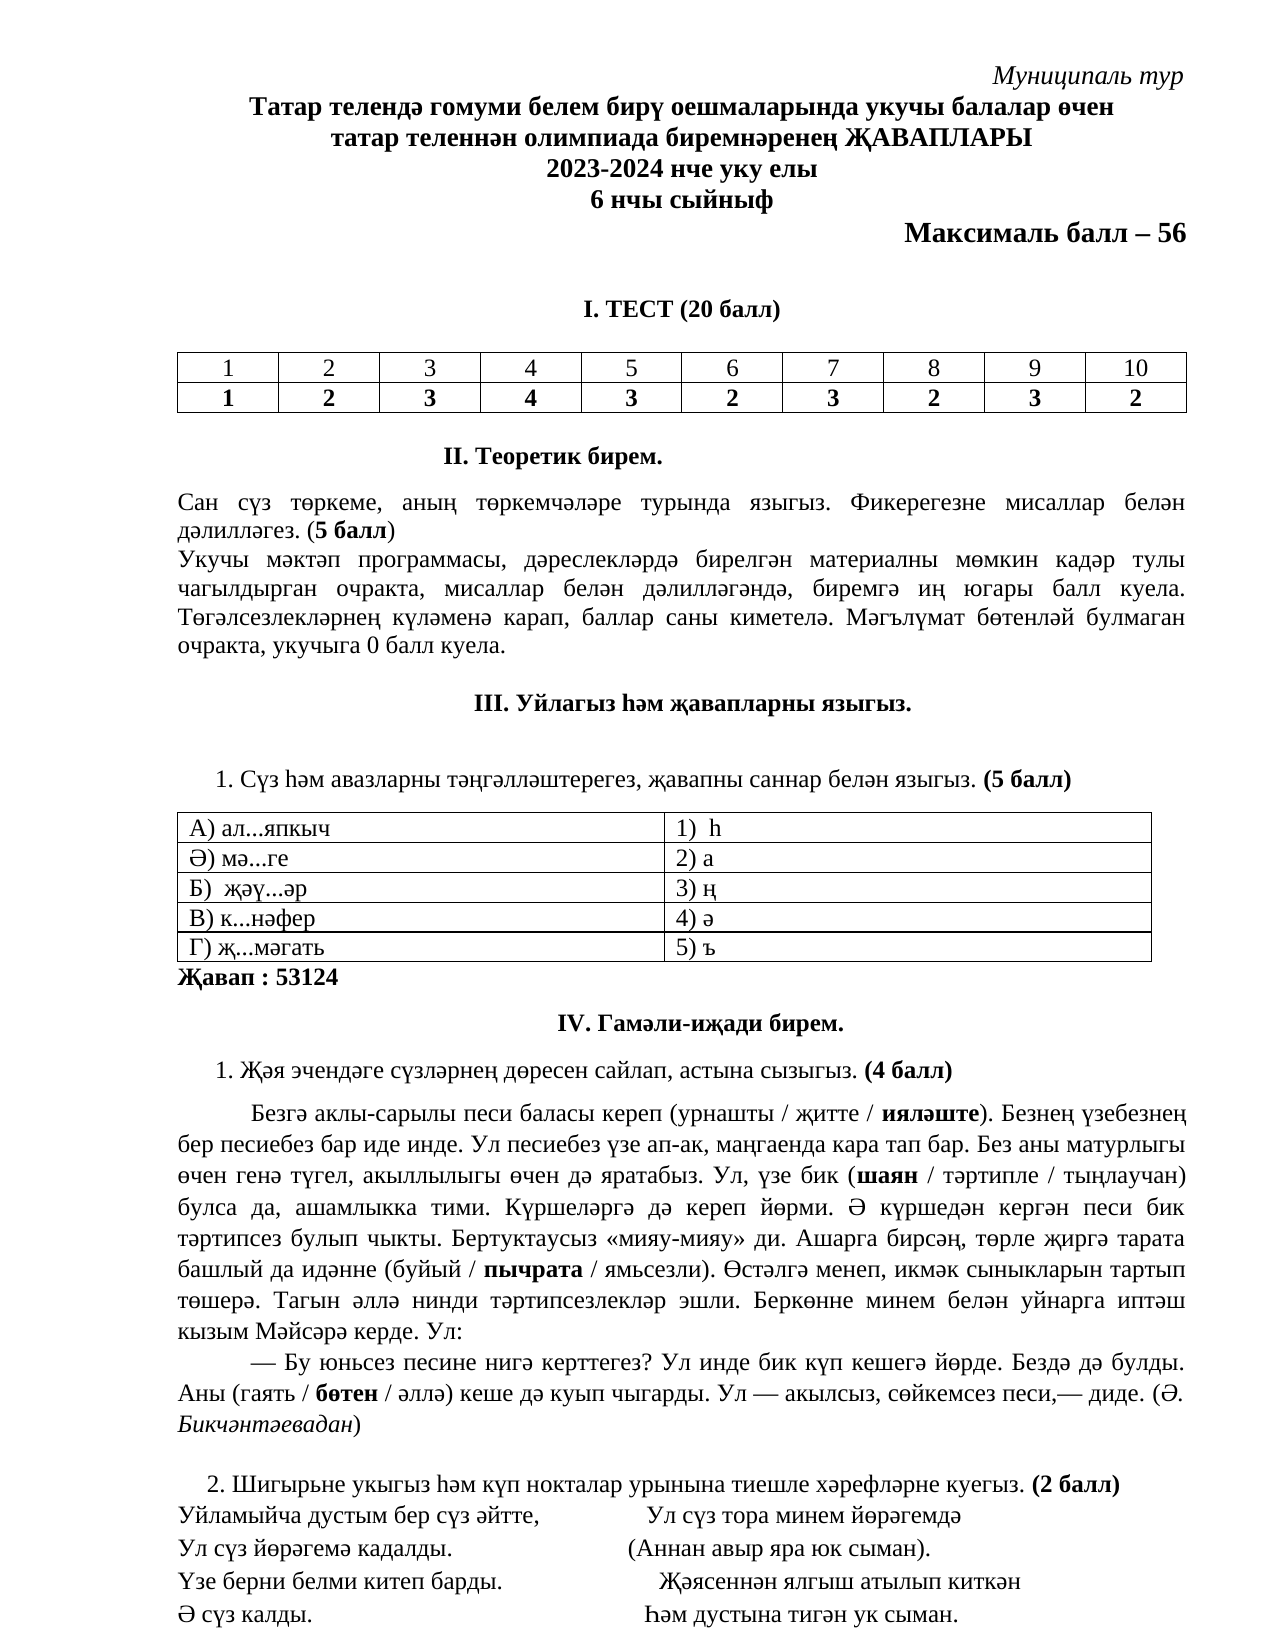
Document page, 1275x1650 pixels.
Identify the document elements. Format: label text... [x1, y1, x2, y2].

table_header 10 [1086, 353, 1186, 382]
text 2. Шигырьне укыгыз һәм күп нокталар урынына тиешле хәрефләрне куегыз. (2 балл) [207, 1469, 1186, 1497]
table_cell 2 [1086, 383, 1186, 412]
table_cell Ә) мә...ге [178, 843, 664, 872]
list III. Уйлагыз һәм җавапларны языгыз. [474, 688, 1186, 717]
text 2023-2024 нче уку елы [177, 152, 1186, 184]
table_header 8 [884, 353, 984, 382]
text II. Теоретик бирем. [443, 441, 1186, 470]
table_header 2 [279, 353, 379, 382]
text Уйламыйча дустым бер сүз әйтте, Ул сүз тора минем йөрәгемдә [177, 1500, 1186, 1528]
table_header А) ал...япкыч [178, 813, 664, 842]
table_cell В) к...нәфер [178, 903, 664, 931]
text Җавап : 53124 [177, 962, 1186, 991]
table_cell 3 [380, 383, 480, 412]
table_cell 3 [582, 383, 681, 412]
text Безгә аклы-сарылы песи баласы кереп (урнашты / җитте / ияләште). Безнең үзебезнең бер песиебез бар иде инде. Ул песиебез үзе ап-ак, маңгаенда кара тап бар. Без аны матурлыгы өчен генә түгел, акыллылыгы өчен дә яратабыз. Ул, үзе бик (шаян / тәртипле / тыңлаучан) булса да, ашамлыкка тими. Күршеләргә дә кереп йөрми. Ә күршедән кергән песи бик тәртипсез булып чыкты. Бертуктаусыз «мияу-мияу» ди. Ашарга бирсәң, төрле җиргә тарата башлый да идәнне (буйый / пычрата / ямьсезли). Өстәлгә менеп, икмәк сыныкларын тартып төшерә. Тагын әллә нинди тәртипсезлекләр эшли. Беркөнне минем белән уйнарга иптәш кызым Мәйсәрә керде. Ул: [177, 1098, 1186, 1344]
text IV. Гамәли-иҗади бирем. [215, 1008, 1186, 1036]
table_cell 3 [783, 383, 883, 412]
table_header 6 [682, 353, 782, 382]
text Үзе берни белми китеп барды. Җәясеннән ялгыш атылып киткән [177, 1566, 1186, 1594]
list Укучы мәктәп программасы, дәреслекләрдә бирелгән материалны мөмкин кадәр тулы чагылдырган очракта, мисаллар белән дәлилләгәндә, биремгә иң югары балл куела. Төгәлсезлекләрнең күләменә карап, баллар саны киметелә. Мәгълүмат бөтенләй булмаган очракта, укучыга 0 балл куела. [177, 544, 1186, 659]
table_cell 2 [682, 383, 782, 412]
table_cell Г) җ...мәгать [178, 933, 664, 961]
text Ә сүз калды. Һәм дустына тигән ук сыман. [177, 1599, 1186, 1628]
table_cell 2 [279, 383, 379, 412]
list Сан сүз төркеме, аның төркемчәләре турында языгыз. Фикерегезне мисаллар белән дәлилләгез. (5 балл) [177, 487, 1186, 544]
table_cell Б) җәү...әр [178, 873, 664, 902]
table_cell 4 [481, 383, 581, 412]
text Максималь балл – 56 [215, 215, 1186, 248]
table_cell 4) ә [665, 903, 1151, 931]
text Татар телендә гомуми белем бирү оешмаларында укучы балалар өчен [177, 90, 1186, 121]
text 1. Җәя эчендәге сүзләрнең дөресен сайлап, астына сызыгыз. (4 балл) [177, 1055, 1186, 1084]
text 6 нчы сыйныф [177, 184, 1186, 215]
table_cell 2 [884, 383, 984, 412]
text Ул сүз йөрәгемә кадалды. (Аннан авыр яра юк сыман). [177, 1533, 1186, 1562]
table_header 4 [481, 353, 581, 382]
table_header 1 [178, 353, 278, 382]
table_cell 5) ъ [665, 933, 1151, 961]
table_header 1) һ [665, 813, 1151, 842]
table_cell 2) а [665, 843, 1151, 872]
text татар теленнән олимпиада биремнәренең ҖАВАПЛАРЫ [177, 121, 1186, 152]
table_cell 1 [178, 383, 278, 412]
text — Бу юньсез песине нигә керттегез? Ул инде бик күп кешегә йөрде. Бездә дә булды. Аны (гаять / бөтен / әллә) кеше дә куып чыгарды. Ул — акылсыз, сөйкемсез песи,— диде. (Ә. Бикчәнтәевадан) [177, 1347, 1186, 1438]
table_header 9 [985, 353, 1085, 382]
table_cell 3) ң [665, 873, 1151, 902]
table_header 7 [783, 353, 883, 382]
table_cell 3 [985, 383, 1085, 412]
text Муниципаль тур [177, 59, 1186, 90]
table_header 5 [582, 353, 681, 382]
text 1. Сүз һәм авазларны тәңгәлләштерегез, җавапны саннар белән языгыз. (5 балл) [177, 764, 1186, 793]
text I. ТЕСТ (20 балл) [177, 294, 1186, 323]
table_header 3 [380, 353, 480, 382]
